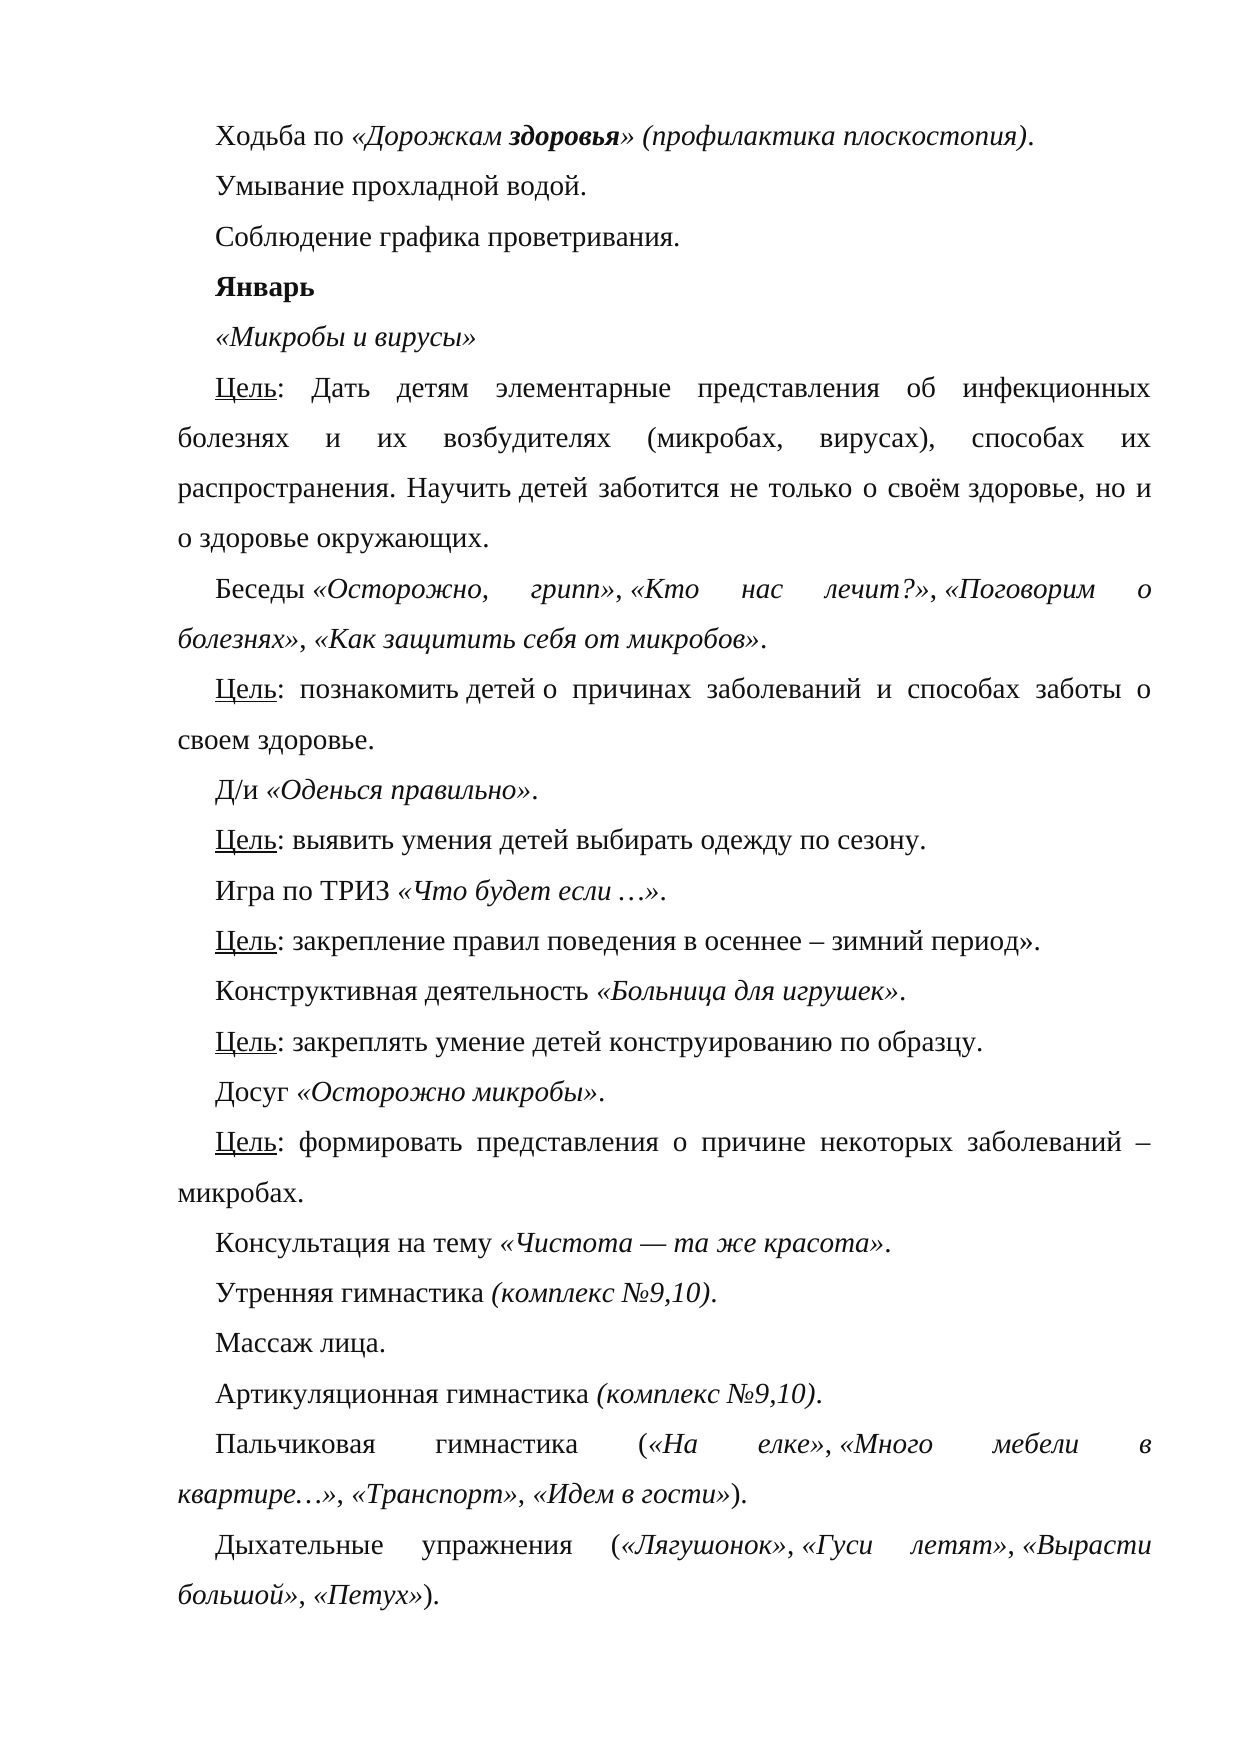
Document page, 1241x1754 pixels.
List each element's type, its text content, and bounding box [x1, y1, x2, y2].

text Пальчиковая гимнастика («На елке», «Много мебели в квартире…», «Транспорт», «Идем в гости»). [177, 1426, 1152, 1510]
text Цель: формировать представления о причине некоторых заболеваний – микробах. [177, 1124, 1152, 1208]
text Утренняя гимнастика (комплекс №9,10). [177, 1275, 1152, 1309]
text Январь [177, 269, 1152, 303]
text Игра по ТРИЗ «Что будет если …». [177, 873, 1152, 906]
text Досуг «Осторожно микробы». [177, 1074, 1152, 1108]
text Цель: выявить умения детей выбирать одежду по сезону. [177, 822, 1152, 856]
text Конструктивная деятельность «Больница для игрушек». [177, 973, 1152, 1007]
text Д/и «Оденься правильно». [177, 772, 1152, 806]
text Артикуляционная гимнастика (комплекс №9,10). [177, 1376, 1152, 1409]
text Цель: закрепление правил поведения в осеннее – зимний период». [177, 923, 1152, 957]
text Ходьба по «Дорожкам здоровья» (профилактика плоскостопия). [177, 118, 1152, 152]
text Умывание прохладной водой. [177, 168, 1152, 202]
text Массаж лица. [177, 1326, 1152, 1359]
text Соблюдение графика проветривания. [177, 219, 1152, 252]
text «Микробы и вирусы» [177, 319, 1152, 353]
text Дыхательные упражнения («Лягушонок», «Гуси летят», «Вырасти большой», «Петух»). [177, 1527, 1152, 1611]
text Цель: закреплять умение детей конструированию по образцу. [177, 1024, 1152, 1057]
text Цель: познакомить детей о причинах заболеваний и способах заботы о своем здоровье. [177, 672, 1152, 755]
text Консультация на тему «Чистота — та же красота». [177, 1225, 1152, 1258]
text Цель: Дать детям элементарные представления об инфекционных болезнях и их возбудителях (микробах, вирусах), способах их распространения. Научить детей заботится не только о своём здоровье, но и о здоровье окружающих. [177, 370, 1152, 554]
text Беседы «Осторожно, грипп», «Кто нас лечит?», «Поговорим о болезнях», «Как защитить себя от микробов». [177, 571, 1152, 655]
